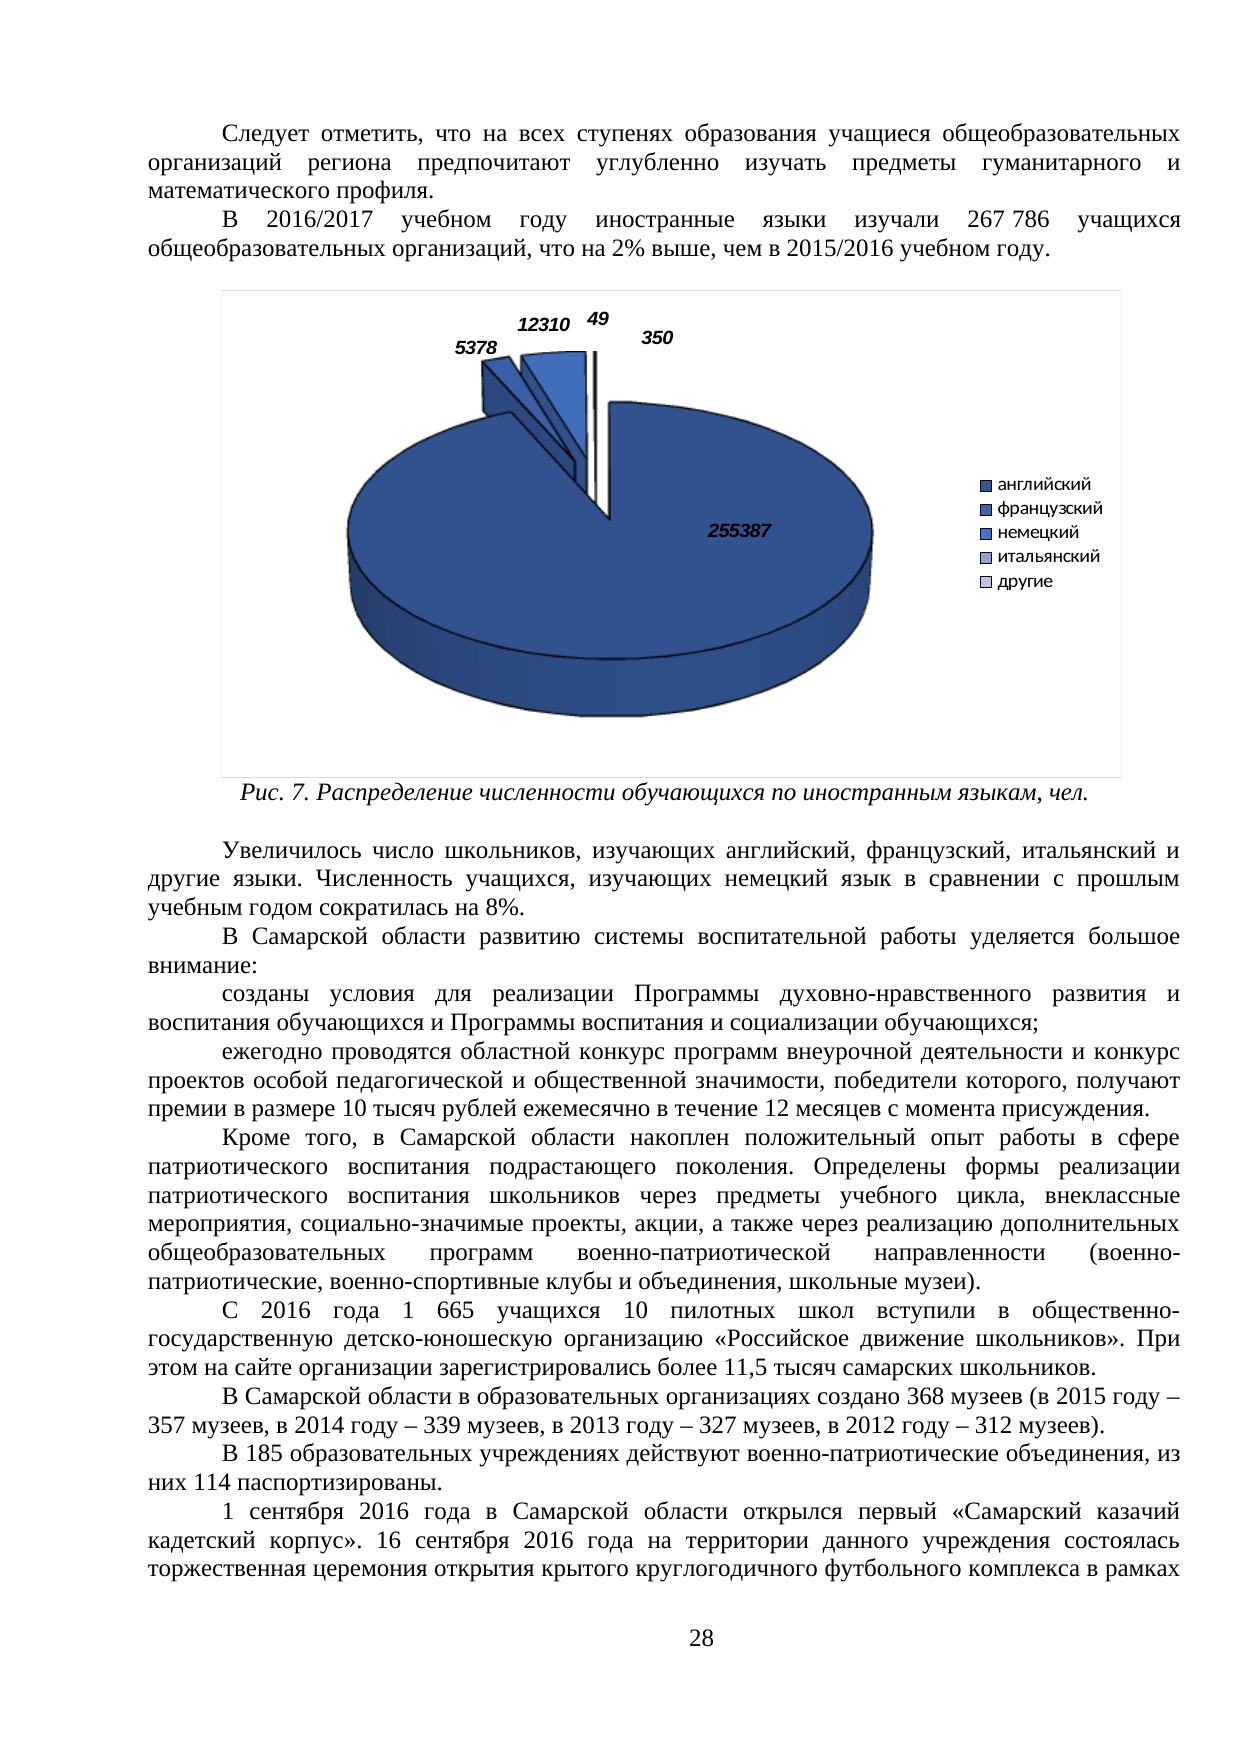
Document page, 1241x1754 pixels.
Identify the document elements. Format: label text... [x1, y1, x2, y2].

text В 185 образовательных учреждениях действуют военно-патриотические объединения, из них 114 паспортизированы. [148, 1438, 1181, 1496]
text В Самарской области в образовательных организациях создано 368 музеев (в 2015 году – 357 музеев, в 2014 году – 339 музеев, в 2013 году – 327 музеев, в 2012 году – 312 музеев). [148, 1381, 1181, 1438]
text В 2016/2017 учебном году иностранные языки изучали 267 786 учащихся общеобразовательных организаций, что на 2% выше, чем в 2015/2016 учебном году. [148, 204, 1181, 262]
text Рис. 7. Распределение численности обучающихся по иностранным языкам, чел. [148, 777, 1181, 806]
text ежегодно проводятся областной конкурс программ внеурочной деятельности и конкурс проектов особой педагогической и общественной значимости, победители которого, получают премии в размере 10 тысяч рублей ежемесячно в течение 12 месяцев с момента присуждения. [148, 1036, 1181, 1122]
text Кроме того, в Самарской области накоплен положительный опыт работы в сфере патриотического воспитания подрастающего поколения. Определены формы реализации патриотического воспитания школьников через предметы учебного цикла, внеклассные мероприятия, социально-значимые проекты, акции, а также через реализацию дополнительных общеобразовательных программ военно-патриотической направленности (военно-патриотические, военно-спортивные клубы и объединения, школьные музеи). [148, 1122, 1181, 1295]
text С 2016 года 1 665 учащихся 10 пилотных школ вступили в общественно-государственную детско-юношескую организацию «Российское движение школьников». При этом на сайте организации зарегистрировались более 11,5 тысяч самарских школьников. [148, 1295, 1181, 1381]
text Увеличилось число школьников, изучающих английский, французский, итальянский и другие языки. Численность учащихся, изучающих немецкий язык в сравнении с прошлым учебным годом сократилась на 8%. [148, 835, 1181, 921]
text Следует отметить, что на всех ступенях образования учащиеся общеобразовательных организаций региона предпочитают углубленно изучать предметы гуманитарного и математического профиля. [148, 118, 1181, 204]
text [148, 1496, 1181, 1582]
text созданы условия для реализации Программы духовно-нравственного развития и воспитания обучающихся и Программы воспитания и социализации обучающихся; [148, 978, 1181, 1036]
text В Самарской области развитию системы воспитательной работы уделяется большое внимание: [148, 921, 1181, 978]
